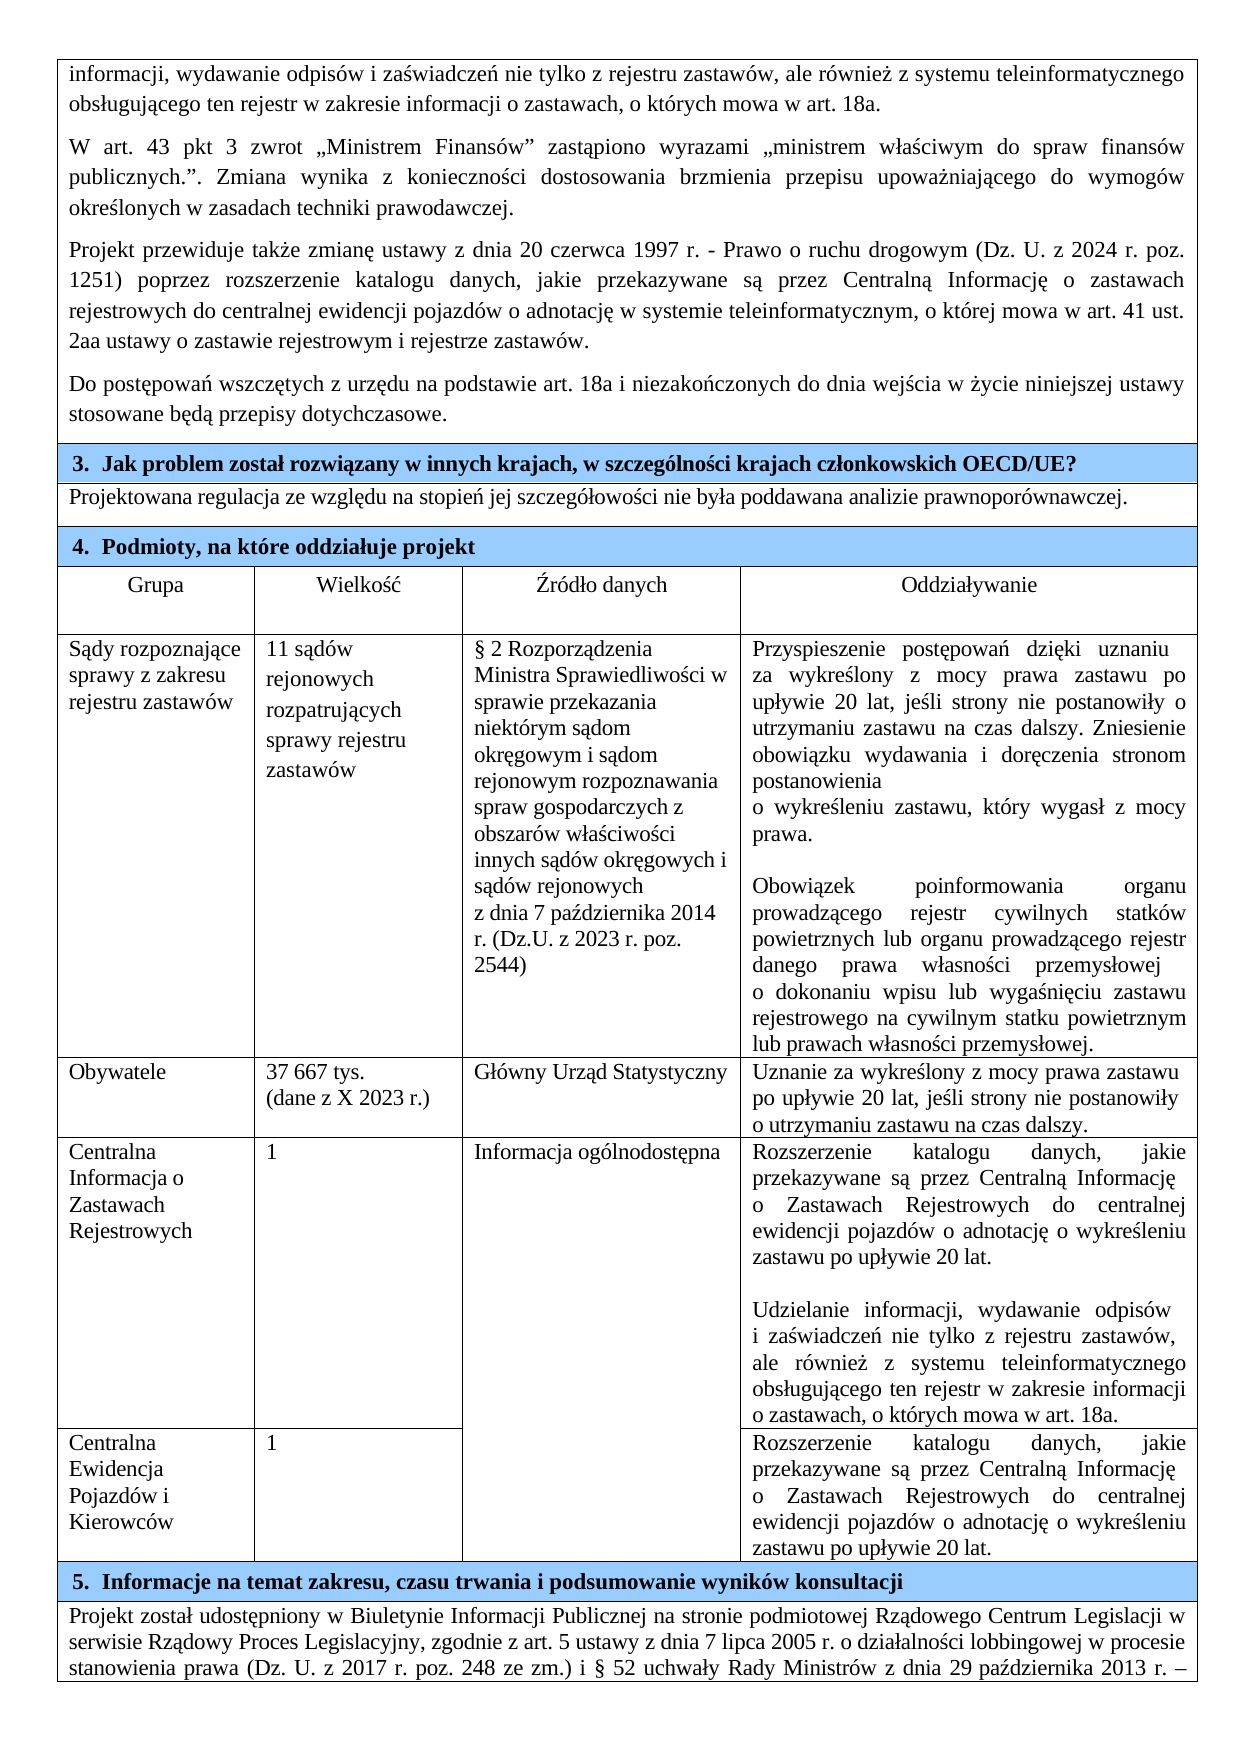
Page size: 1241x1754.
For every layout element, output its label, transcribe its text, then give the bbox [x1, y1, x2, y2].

table_cell Przyspieszenie postępowań dzięki uznaniu za wykreślony z mocy prawa zastawu po upływie 20 lat, jeśli strony nie postanowiły o utrzymaniu zastawu na czas dalszy. Zniesienie obowiązku wydawania i doręczenia stronom postanowienia o wykreśleniu zastawu, który wygasł z mocy prawa. Obowiązek poinformowania organu prowadzącego rejestr cywilnych statków powietrznych lub organu prowadzącego rejestr danego prawa własności przemysłowej o dokonaniu wpisu lub wygaśnięciu zastawu rejestrowego na cywilnym statku powietrznym lub prawach własności przemysłowej. [741, 635, 1197, 1057]
table_cell Obywatele [58, 1058, 254, 1137]
table_cell Centralna Informacja o Zastawach Rejestrowych [58, 1138, 254, 1428]
table_cell Grupa [58, 567, 254, 634]
table_cell 1 [255, 1429, 462, 1561]
table_cell Źródło danych [463, 567, 740, 634]
table_cell Rozszerzenie katalogu danych, jakie przekazywane są przez Centralną Informację o Zastawach Rejestrowych do centralnej ewidencji pojazdów o adnotację o wykreśleniu zastawu po upływie 20 lat. [741, 1429, 1197, 1561]
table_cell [58, 1602, 1197, 1681]
table_cell Sądy rozpoznające sprawy z zakresu rejestru zastawów [58, 635, 254, 1057]
table_cell 11 sądów rejonowych rozpatrujących sprawy rejestru zastawów [255, 635, 462, 1057]
table_cell 1 [255, 1138, 462, 1428]
table_cell Centralna Ewidencja Pojazdów i Kierowców [58, 1429, 254, 1561]
table_cell Projektowana regulacja ze względu na stopień jej szczegółowości nie była poddawana analizie prawnoporównawczej. [58, 484, 1197, 526]
table_cell Podmioty, na które oddziałuje projekt [58, 527, 1197, 566]
table_cell Rozszerzenie katalogu danych, jakie przekazywane są przez Centralną Informację o Zastawach Rejestrowych do centralnej ewidencji pojazdów o adnotację o wykreśleniu zastawu po upływie 20 lat. Udzielanie informacji, wydawanie odpisów i zaświadczeń nie tylko z rejestru zastawów, ale również z systemu teleinformatycznego obsługującego ten rejestr w zakresie informacji o zastawach, o których mowa w art. 18a. [741, 1138, 1197, 1428]
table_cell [58, 60, 1197, 442]
table_cell Oddziaływanie [741, 567, 1197, 634]
table_cell Informacje na temat zakresu, czasu trwania i podsumowanie wyników konsultacji [58, 1562, 1197, 1601]
table_cell 37 667 tys. (dane z X 2023 r.) [255, 1058, 462, 1137]
table_cell Główny Urząd Statystyczny [463, 1058, 740, 1137]
table_cell Informacja ogólnodostępna [463, 1138, 740, 1561]
table_cell Wielkość [255, 567, 462, 634]
table_cell Uznanie za wykreślony z mocy prawa zastawu po upływie 20 lat, jeśli strony nie postanowiły o utrzymaniu zastawu na czas dalszy. [741, 1058, 1197, 1137]
table_cell § 2 Rozporządzenia Ministra Sprawiedliwości w sprawie przekazania niektórym sądom okręgowym i sądom rejonowym rozpoznawania spraw gospodarczych z obszarów właściwości innych sądów okręgowych i sądów rejonowych z dnia 7 października 2014 r. (Dz.U. z 2023 r. poz. 2544) [463, 635, 740, 1057]
table_cell Jak problem został rozwiązany w innych krajach, w szczególności krajach członkowskich OECD/UE? [58, 444, 1197, 482]
